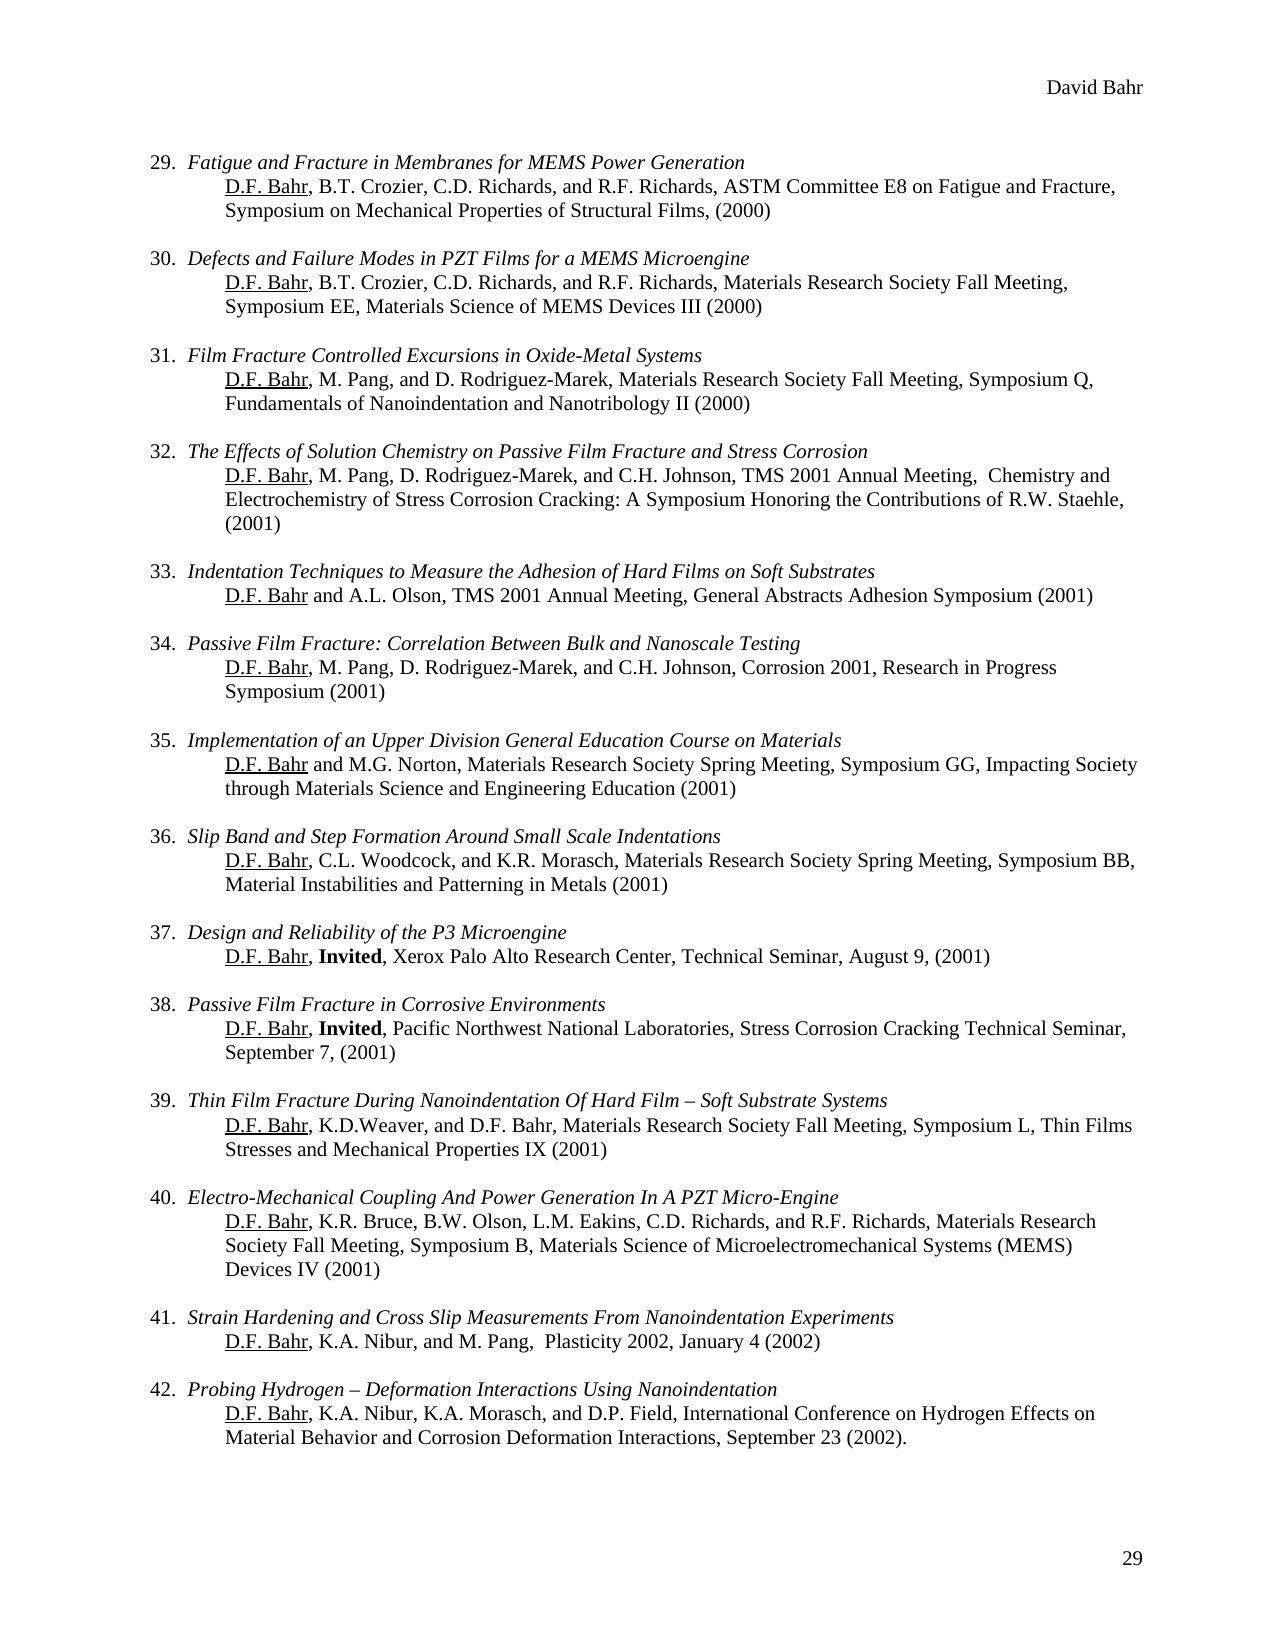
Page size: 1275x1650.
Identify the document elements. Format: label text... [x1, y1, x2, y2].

list Slip Band and Step Formation Around Small Scale Indentations D.F. Bahr, C.L. Woodcock, and K.R. Morasch, Materials Research Society Spring Meeting, Symposium BB, Material Instabilities and Patterning in Metals (2001) [150, 824, 1143, 896]
list Passive Film Fracture: Correlation Between Bulk and Nanoscale Testing D.F. Bahr, M. Pang, D. Rodriguez-Marek, and C.H. Johnson, Corrosion 2001, Research in Progress Symposium (2001) [150, 631, 1143, 703]
list Implementation of an Upper Division General Education Course on Materials D.F. Bahr and M.G. Norton, Materials Research Society Spring Meeting, Symposium GG, Impacting Society through Materials Science and Engineering Education (2001) [150, 727, 1143, 800]
list Probing Hydrogen – Deformation Interactions Using Nanoindentation D.F. Bahr, K.A. Nibur, K.A. Morasch, and D.P. Field, International Conference on Hydrogen Effects on Material Behavior and Corrosion Deformation Interactions, September 23 (2002). [150, 1377, 1143, 1449]
list Electro-Mechanical Coupling And Power Generation In A PZT Micro-Engine D.F. Bahr, K.R. Bruce, B.W. Olson, L.M. Eakins, C.D. Richards, and R.F. Richards, Materials Research Society Fall Meeting, Symposium B, Materials Science of Microelectromechanical Systems (MEMS) Devices IV (2001) [150, 1185, 1143, 1281]
list Thin Film Fracture During Nanoindentation Of Hard Film – Soft Substrate Systems D.F. Bahr, K.D.Weaver, and D.F. Bahr, Materials Research Society Fall Meeting, Symposium L, Thin Films Stresses and Mechanical Properties IX (2001) [150, 1088, 1143, 1161]
list The Effects of Solution Chemistry on Passive Film Fracture and Stress Corrosion D.F. Bahr, M. Pang, D. Rodriguez-Marek, and C.H. Johnson, TMS 2001 Annual Meeting, Chemistry and Electrochemistry of Stress Corrosion Cracking: A Symposium Honoring the Contributions of R.W. Staehle, (2001) [150, 439, 1143, 535]
list Film Fracture Controlled Excursions in Oxide-Metal Systems D.F. Bahr, M. Pang, and D. Rodriguez-Marek, Materials Research Society Fall Meeting, Symposium Q, Fundamentals of Nanoindentation and Nanotribology II (2000) [150, 342, 1143, 415]
list Fatigue and Fracture in Membranes for MEMS Power Generation D.F. Bahr, B.T. Crozier, C.D. Richards, and R.F. Richards, ASTM Committee E8 on Fatigue and Fracture, Symposium on Mechanical Properties of Structural Films, (2000) [150, 150, 1143, 222]
list Defects and Failure Modes in PZT Films for a MEMS Microengine D.F. Bahr, B.T. Crozier, C.D. Richards, and R.F. Richards, Materials Research Society Fall Meeting, Symposium EE, Materials Science of MEMS Devices III (2000) [150, 246, 1143, 318]
list Design and Reliability of the P3 Microengine D.F. Bahr, Invited, Xerox Palo Alto Research Center, Technical Seminar, August 9, (2001) [150, 920, 1143, 968]
list Indentation Techniques to Measure the Adhesion of Hard Films on Soft Substrates D.F. Bahr and A.L. Olson, TMS 2001 Annual Meeting, General Abstracts Adhesion Symposium (2001) [150, 559, 1143, 607]
list Strain Hardening and Cross Slip Measurements From Nanoindentation Experiments D.F. Bahr, K.A. Nibur, and M. Pang, Plasticity 2002, January 4 (2002) [150, 1305, 1143, 1353]
list Passive Film Fracture in Corrosive Environments D.F. Bahr, Invited, Pacific Northwest National Laboratories, Stress Corrosion Cracking Technical Seminar, September 7, (2001) [150, 992, 1143, 1064]
